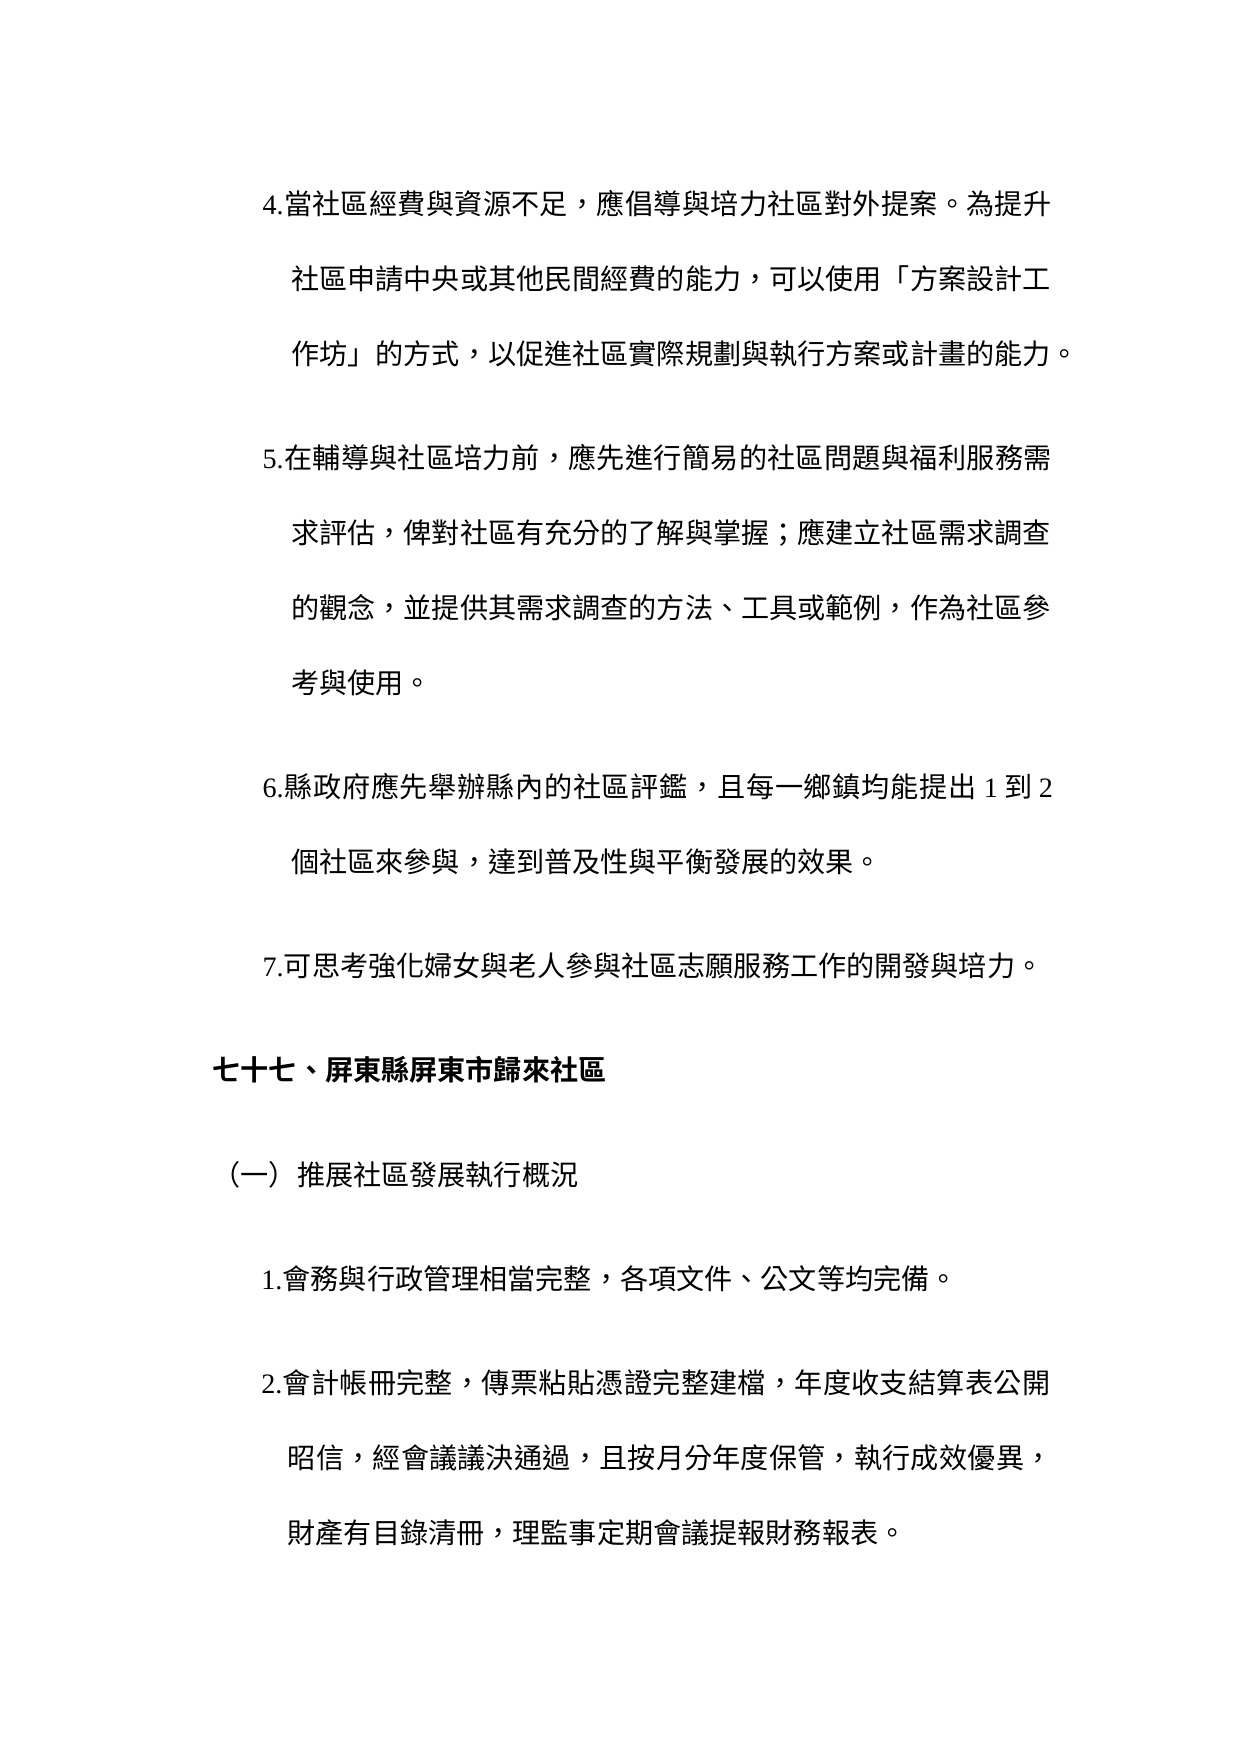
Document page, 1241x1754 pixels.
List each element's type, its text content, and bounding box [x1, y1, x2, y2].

text 6.縣政府應先舉辦縣內的社區評鑑，且每一鄉鎮均能提出1到2個社區來參與，達到普及性與平衡發展的效果。 [262, 748, 1053, 898]
text 7.可思考強化婦女與老人參與社區志願服務工作的開發與培力。 [262, 927, 1053, 1002]
text 2.會計帳冊完整，傳票粘貼憑證完整建檔，年度收支結算表公開昭信，經會議議決通過，且按月分年度保管，執行成效優異，財產有目錄清冊，理監事定期會議提報財務報表。 [261, 1344, 1053, 1569]
text （一）推展社區發展執行概況 [187, 1135, 1053, 1210]
text 4.當社區經費與資源不足，應倡導與培力社區對外提案。為提升社區申請中央或其他民間經費的能力，可以使用「方案設計工作坊」的方式，以促進社區實際規劃與執行方案或計畫的能力。 [262, 164, 1053, 389]
text 1.會務與行政管理相當完整，各項文件、公文等均完備。 [187, 1239, 1053, 1314]
text 七十七、屏東縣屏東市歸來社區 [187, 1031, 1053, 1106]
text 5.在輔導與社區培力前，應先進行簡易的社區問題與福利服務需求評估，俾對社區有充分的了解與掌握；應建立社區需求調查的觀念，並提供其需求調查的方法、工具或範例，作為社區參考與使用。 [262, 419, 1053, 719]
